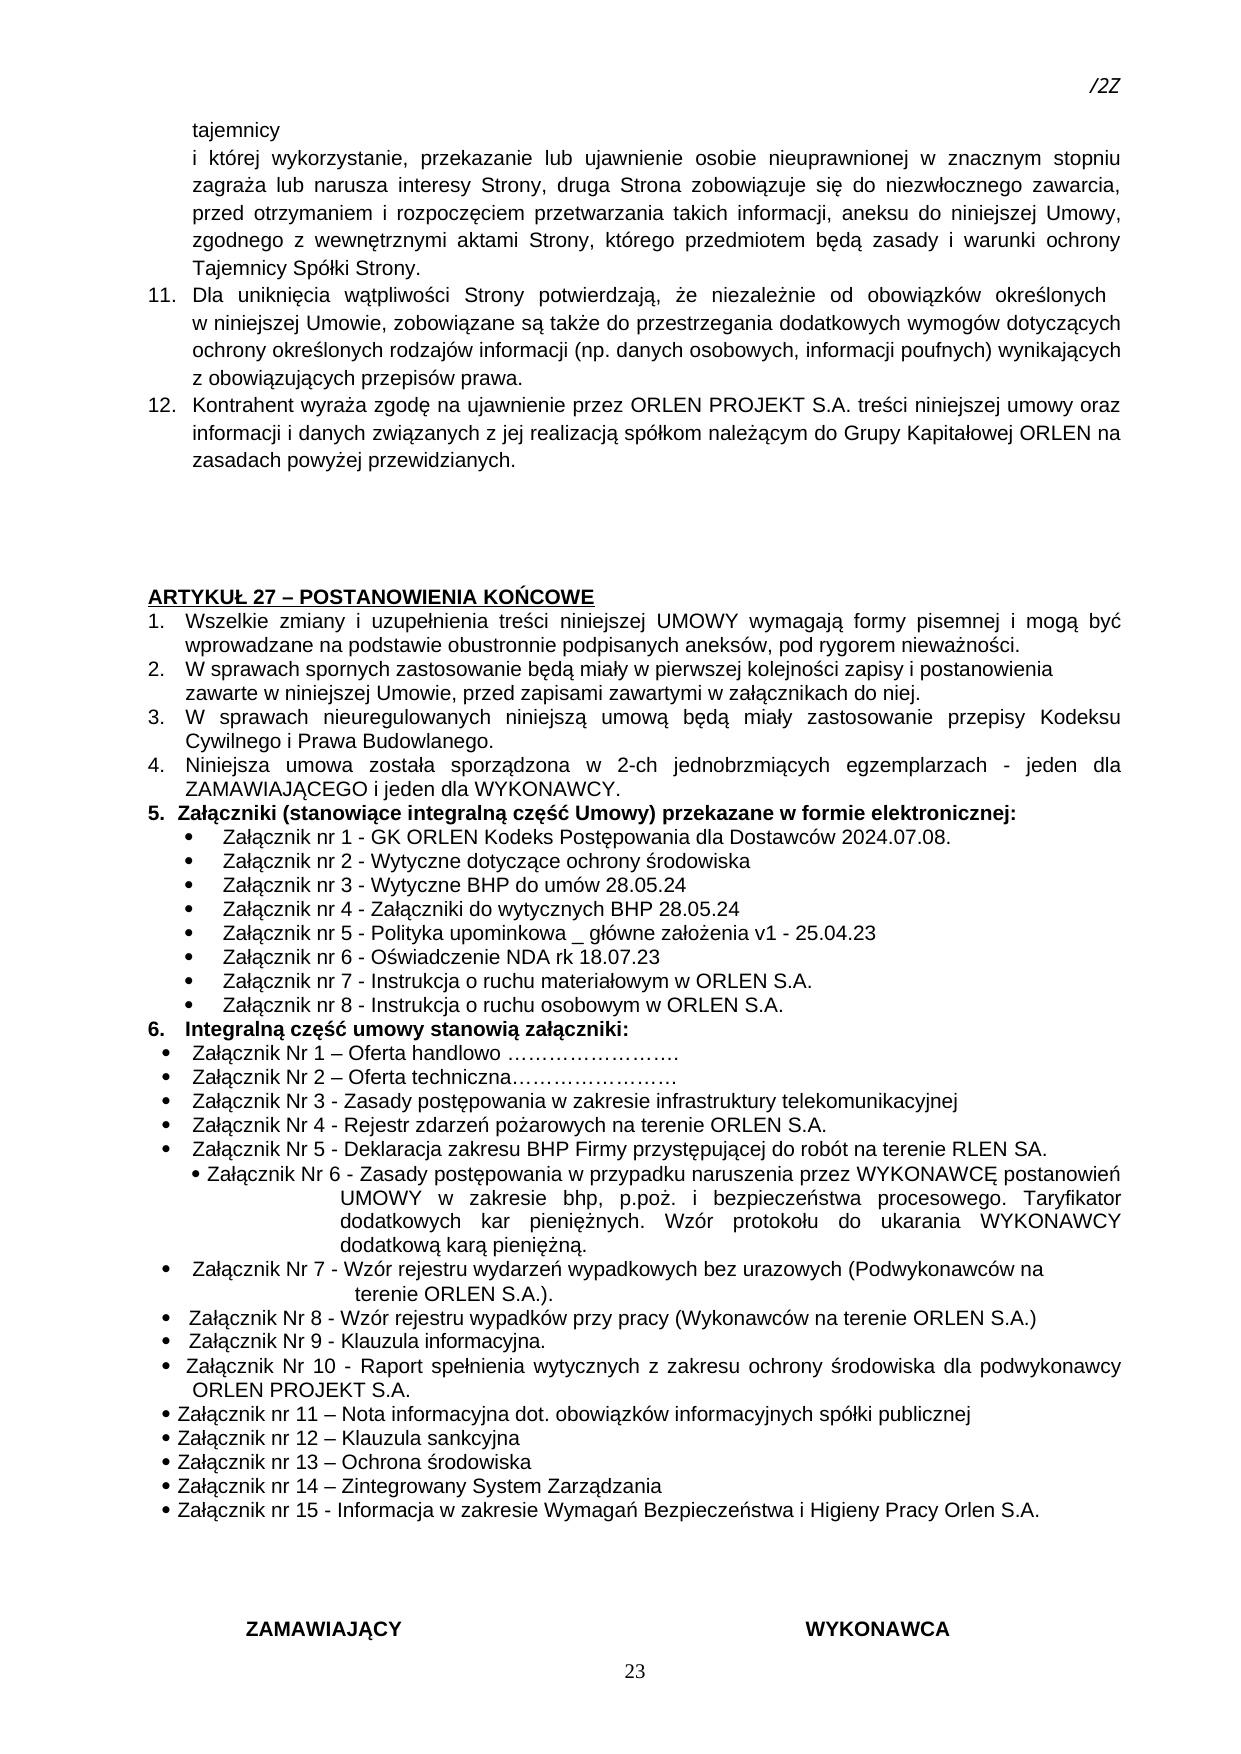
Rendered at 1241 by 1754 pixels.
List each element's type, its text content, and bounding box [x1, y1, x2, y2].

list Dla uniknięcia wątpliwości Strony potwierdzają, że niezależnie od obowiązków określonych w niniejszej Umowie, zobowiązane są także do przestrzegania dodatkowych wymogów dotyczących ochrony określonych rodzajów informacji (np. danych osobowych, informacji poufnych) wynikających z obowiązujących przepisów prawa. [148, 283, 1122, 389]
list W sprawach nieuregulowanych niniejszą umową będą miały zastosowanie przepisy Kodeksu Cywilnego i Prawa Budowlanego. [148, 705, 1122, 753]
list Załącznik Nr 9 - Klauzula informacyjna. [162, 1329, 1122, 1353]
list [148, 118, 1122, 279]
list Załącznik nr 13 – Ochrona środowiska [162, 1449, 1122, 1474]
list Załączniki (stanowiące integralną część Umowy) przekazane w formie elektronicznej: [148, 801, 1122, 824]
list Załącznik nr 8 - Instrukcja o ruchu osobowym w ORLEN S.A. [185, 993, 1122, 1017]
list Niniejsza umowa została sporządzona w 2-ch jednobrzmiących egzemplarzach - jeden dla ZAMAWIAJĄCEGO i jeden dla WYKONAWCY. [148, 753, 1122, 801]
list Załącznik nr 14 – Zintegrowany System Zarządzania [162, 1474, 1122, 1498]
list Załącznik nr 2 - Wytyczne dotyczące ochrony środowiska [185, 849, 1122, 873]
list Załącznik nr 3 - Wytyczne BHP do umów 28.05.24 [185, 873, 1122, 897]
list Załącznik Nr 5 - Deklaracja zakresu BHP Firmy przystępującej do robót na terenie RLEN SA. [162, 1137, 1122, 1161]
list Załącznik nr 4 - Załączniki do wytycznych BHP 28.05.24 [185, 897, 1122, 921]
list Załącznik Nr 1 – Oferta handlowo ……………………. [162, 1041, 1122, 1065]
list Wszelkie zmiany i uzupełnienia treści niniejszej UMOWY wymagają formy pisemnej i mogą być wprowadzane na podstawie obustronnie podpisanych aneksów, pod rygorem nieważności. [148, 609, 1122, 657]
list Załącznik nr 15 - Informacja w zakresie Wymagań Bezpieczeństwa i Higieny Pracy Orlen S.A. [162, 1498, 1122, 1522]
list Załącznik nr 12 – Klauzula sankcyjna [162, 1426, 1122, 1449]
list Załącznik Nr 7 - Wzór rejestru wydarzeń wypadkowych bez urazowych (Podwykonawców na [162, 1257, 1122, 1281]
list Załącznik Nr 6 - Zasady postępowania w przypadku naruszenia przez WYKONAWCĘ postanowień UMOWY w zakresie bhp, p.poż. i bezpieczeństwa procesowego. Taryfikator dodatkowych kar pieniężnych. Wzór protokołu do ukarania WYKONAWCY dodatkową karą pieniężną. [192, 1161, 1122, 1257]
text terenie ORLEN S.A.). [340, 1281, 1122, 1305]
list Integralną część umowy stanowią załączniki: [148, 1017, 1122, 1041]
list Załącznik Nr 4 - Rejestr zdarzeń pożarowych na terenie ORLEN S.A. [162, 1113, 1122, 1137]
list Załącznik nr 5 - Polityka upominkowa _ główne założenia v1 - 25.04.23 [185, 921, 1122, 945]
list Załącznik Nr 2 – Oferta techniczna…………………… [162, 1065, 1122, 1089]
list Kontrahent wyraża zgodę na ujawnienie przez ORLEN PROJEKT S.A. treści niniejszej umowy oraz informacji i danych związanych z jej realizacją spółkom należącym do Grupy Kapitałowej ORLEN na zasadach powyżej przewidzianych. [148, 393, 1122, 472]
list Załącznik nr 7 - Instrukcja o ruchu materiałowym w ORLEN S.A. [185, 969, 1122, 993]
list Załącznik nr 1 - GK ORLEN Kodeks Postępowania dla Dostawców 2024.07.08. [185, 824, 1122, 849]
text ARTYKUŁ 27 – POSTANOWIENIA KOŃCOWE [148, 585, 1122, 609]
list Załącznik Nr 10 - Raport spełnienia wytycznych z zakresu ochrony środowiska dla podwykonawcy ORLEN PROJEKT S.A. [162, 1353, 1122, 1401]
list Załącznik nr 6 - Oświadczenie NDA rk 18.07.23 [185, 945, 1122, 969]
list Załącznik Nr 3 - Zasady postępowania w zakresie infrastruktury telekomunikacyjnej [162, 1089, 1122, 1113]
text ZAMAWIAJĄCY WYKONAWCA [148, 1617, 1122, 1641]
list Załącznik nr 11 – Nota informacyjna dot. obowiązków informacyjnych spółki publicznej [162, 1401, 1122, 1426]
list W sprawach spornych zastosowanie będą miały w pierwszej kolejności zapisy i postanowienia zawarte w niniejszej Umowie, przed zapisami zawartymi w załącznikach do niej. [148, 657, 1122, 705]
list Załącznik Nr 8 - Wzór rejestru wypadków przy pracy (Wykonawców na terenie ORLEN S.A.) [162, 1305, 1122, 1329]
